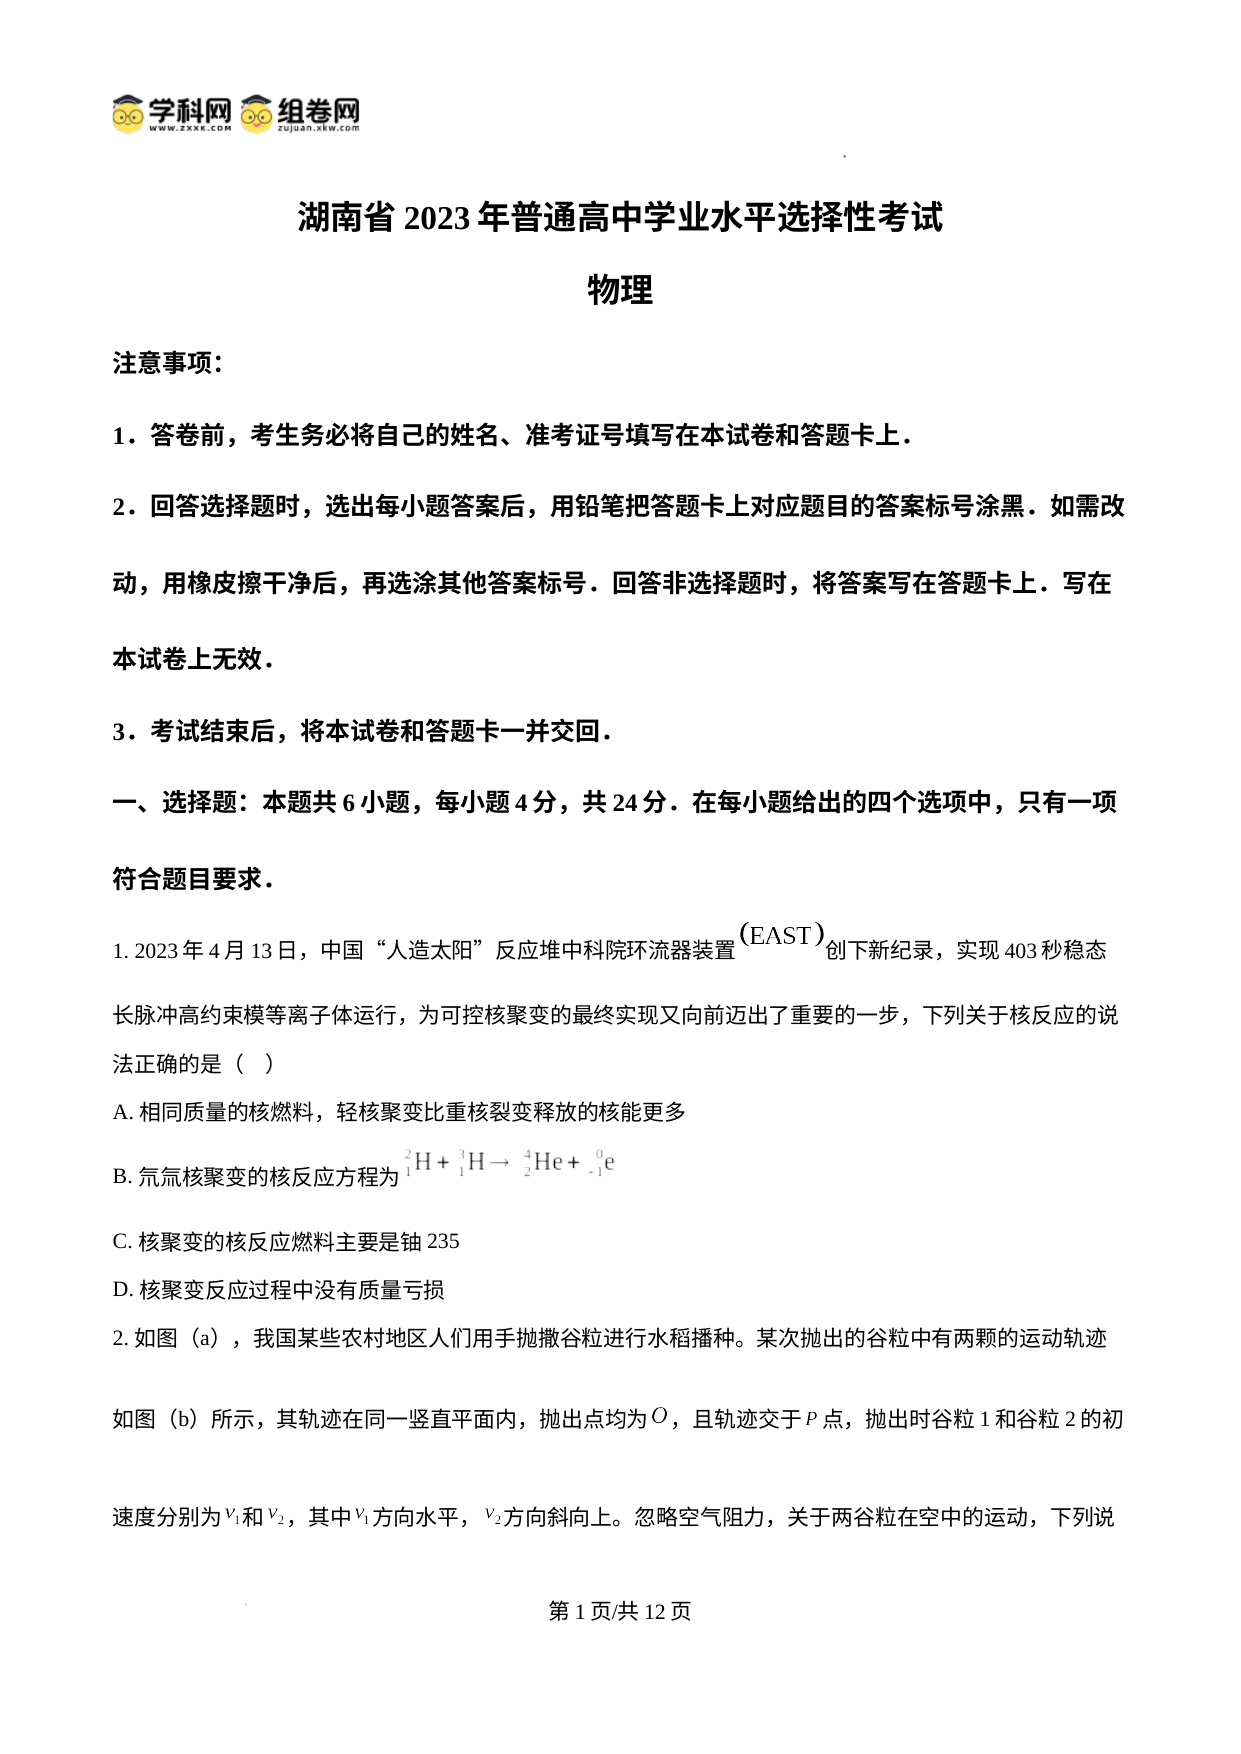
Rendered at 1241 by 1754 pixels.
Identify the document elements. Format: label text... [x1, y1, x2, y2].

text 湖南省2023年普通高中学业水平选择性考试 [112, 182, 1128, 247]
text C. 核聚变的核反应燃料主要是铀235 [112, 1224, 1128, 1257]
text B. 氘氚核聚变的核反应方程为 [112, 1143, 1128, 1208]
text 1. 2023年4月13日，中国“人造太阳”反应堆中科院环流器装置创下新纪录，实现403秒稳态长脉冲高约束模等离子体运行，为可控核聚变的最终实现又向前迈出了重要的一步，下列关于核反应的说法正确的是（ ） [112, 917, 1128, 1079]
text 3．考试结束后，将本试卷和答题卡一并交回． [112, 697, 1128, 762]
text A. 相同质量的核燃料，轻核聚变比重核裂变释放的核能更多 [112, 1095, 1128, 1127]
text 一、选择题：本题共6小题，每小题4分，共24分．在每小题给出的四个选项中，只有一项符合题目要求． [112, 768, 1128, 910]
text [112, 1321, 1128, 1548]
picture [112, 90, 231, 138]
text 注意事项： [112, 329, 1128, 394]
text 2．回答选择题时，选出每小题答案后，用铅笔把答题卡上对应题目的答案标号涂黑．如需改动，用橡皮擦干净后，再选涂其他答案标号．回答非选择题时，将答案写在答题卡上．写在本试卷上无效． [112, 472, 1128, 691]
text 1．答卷前，考生务必将自己的姓名、准考证号填写在本试卷和答题卡上． [112, 401, 1128, 466]
picture [240, 90, 360, 138]
text D. 核聚变反应过程中没有质量亏损 [112, 1272, 1128, 1305]
text 物理 [112, 256, 1128, 321]
